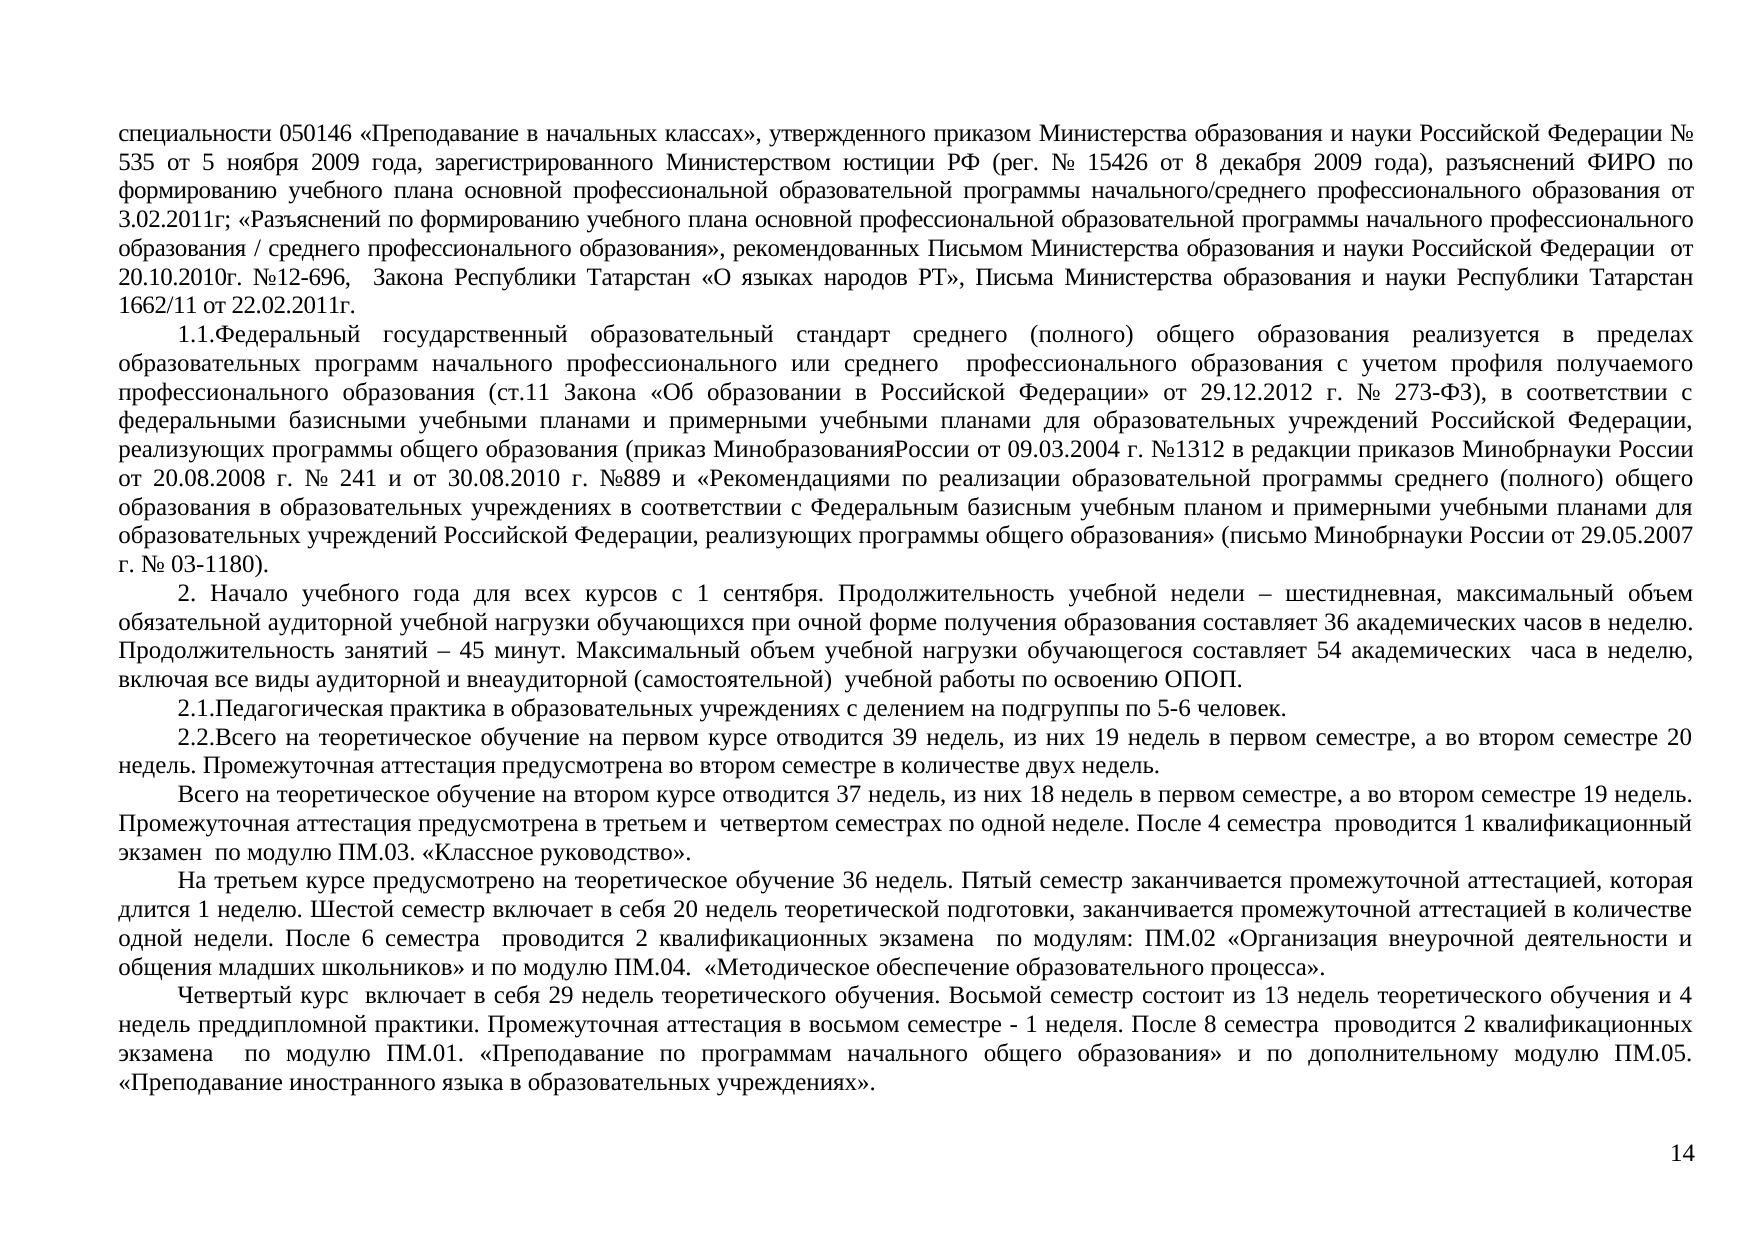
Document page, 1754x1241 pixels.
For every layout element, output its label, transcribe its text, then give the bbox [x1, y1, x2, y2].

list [118, 118, 1695, 319]
text На третьем курсе предусмотрено на теоретическое обучение 36 недель. Пятый семестр заканчивается промежуточной аттестацией, которая длится 1 неделю. Шестой семестр включает в себя 20 недель теоретической подготовки, заканчивается промежуточной аттестацией в количестве одной недели. После 6 семестра проводится 2 квалификационных экзамена по модулям: ПМ.02 «Организация внеурочной деятельности и общения младших школьников» и по модулю ПМ.04. «Методическое обеспечение образовательного процесса». [118, 866, 1695, 981]
text Всего на теоретическое обучение на втором курсе отводится 37 недель, из них 18 недель в первом семестре, а во втором семестре 19 недель. Промежуточная аттестация предусмотрена в третьем и четвертом семестрах по одной неделе. После 4 семестра проводится 1 квалификационный экзамен по модулю ПМ.03. «Классное руководство». [118, 779, 1695, 866]
text 2.2.Всего на теоретическое обучение на первом курсе отводится 39 недель, из них 19 недель в первом семестре, а во втором семестре 20 недель. Промежуточная аттестация предусмотрена во втором семестре в количестве двух недель. [118, 722, 1695, 779]
text Четвертый курс включает в себя 29 недель теоретического обучения. Восьмой семестр состоит из 13 недель теоретического обучения и 4 недель преддипломной практики. Промежуточная аттестация в восьмом семестре - 1 неделя. После 8 семестра проводится 2 квалификационных экзамена по модулю ПМ.01. «Преподавание по программам начального общего образования» и по дополнительному модулю ПМ.05. «Преподавание иностранного языка в образовательных учреждениях». [118, 981, 1695, 1096]
text 2.1.Педагогическая практика в образовательных учреждениях с делением на подгруппы по 5-6 человек. [118, 693, 1695, 722]
text 2. Начало учебного года для всех курсов с 1 сентября. Продолжительность учебной недели – шестидневная, максимальный объем обязательной аудиторной учебной нагрузки обучающихся при очной форме получения образования составляет 36 академических часов в неделю. Продолжительность занятий – 45 минут. Максимальный объем учебной нагрузки обучающегося составляет 54 академических часа в неделю, включая все виды аудиторной и внеаудиторной (самостоятельной) учебной работы по освоению ОПОП. [118, 578, 1695, 693]
text 1.1.Федеральный государственный образовательный стандарт среднего (полного) общего образования реализуется в пределах образовательных программ начального профессионального или среднего профессионального образования с учетом профиля получаемого профессионального образования (ст.11 Закона «Об образовании в Российской Федерации» от 29.12.2012 г. № 273-ФЗ), в соответствии с федеральными базисными учебными планами и примерными учебными планами для образовательных учреждений Российской Федерации, реализующих программы общего образования (приказ МинобразованияРоссии от 09.03.2004 г. №1312 в редакции приказов Минобрнауки России от 20.08.2008 г. № 241 и от 30.08.2010 г. №889 и «Рекомендациями по реализации образовательной программы среднего (полного) общего образования в образовательных учреждениях в соответствии с Федеральным базисным учебным планом и примерными учебными планами для образовательных учреждений Российской Федерации, реализующих программы общего образования» (письмо Минобрнауки России от 29.05.2007 г. № 03-1180). [118, 319, 1695, 578]
